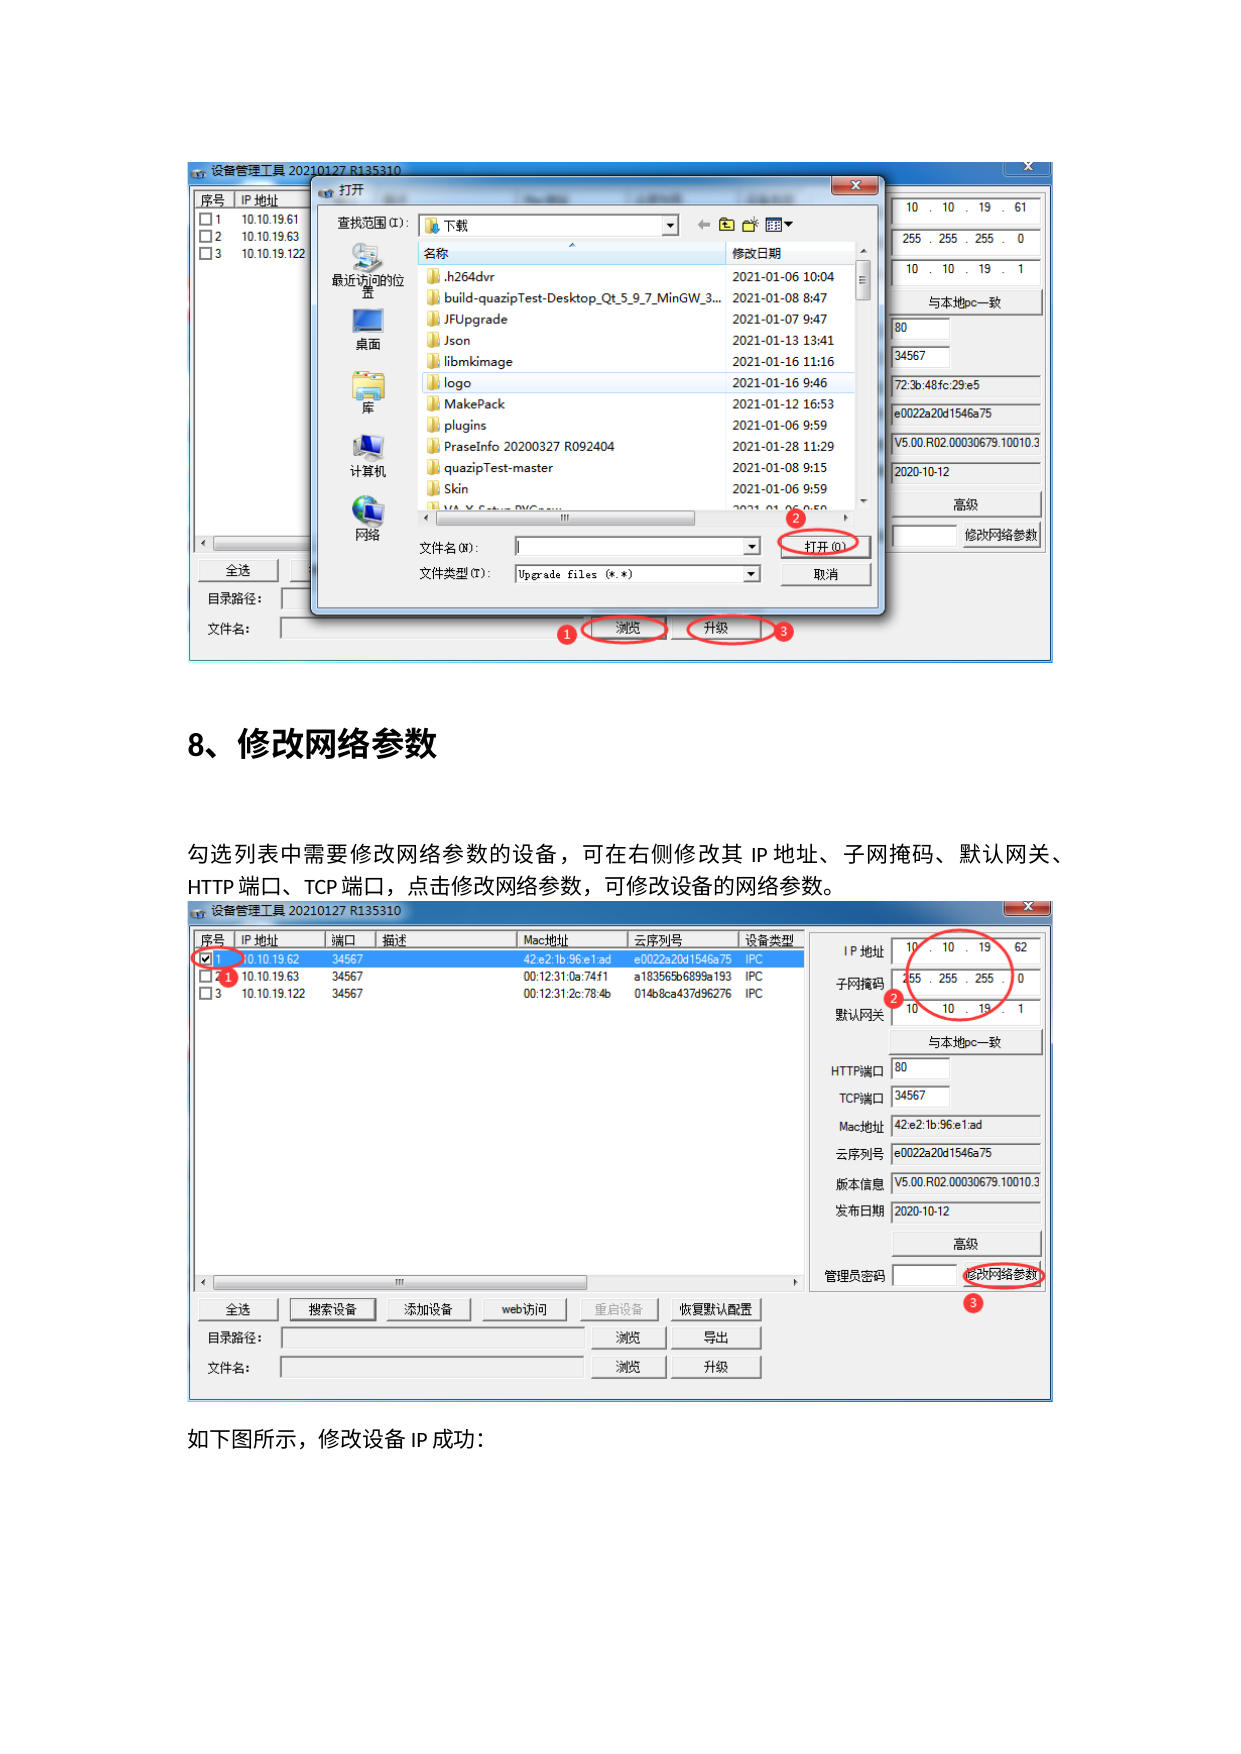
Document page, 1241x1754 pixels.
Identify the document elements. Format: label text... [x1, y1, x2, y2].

picture [187, 162, 1053, 663]
text 如下图所示，修改设备IP成功： [187, 1421, 1053, 1454]
picture [187, 901, 1053, 1402]
subtitle 8、修改网络参数 [187, 709, 1053, 774]
text 勾选列表中需要修改网络参数的设备，可在右侧修改其IP地址、子网掩码、默认网关、HTTP端口、TCP端口，点击修改网络参数，可修改设备的网络参数。 [187, 836, 1053, 901]
